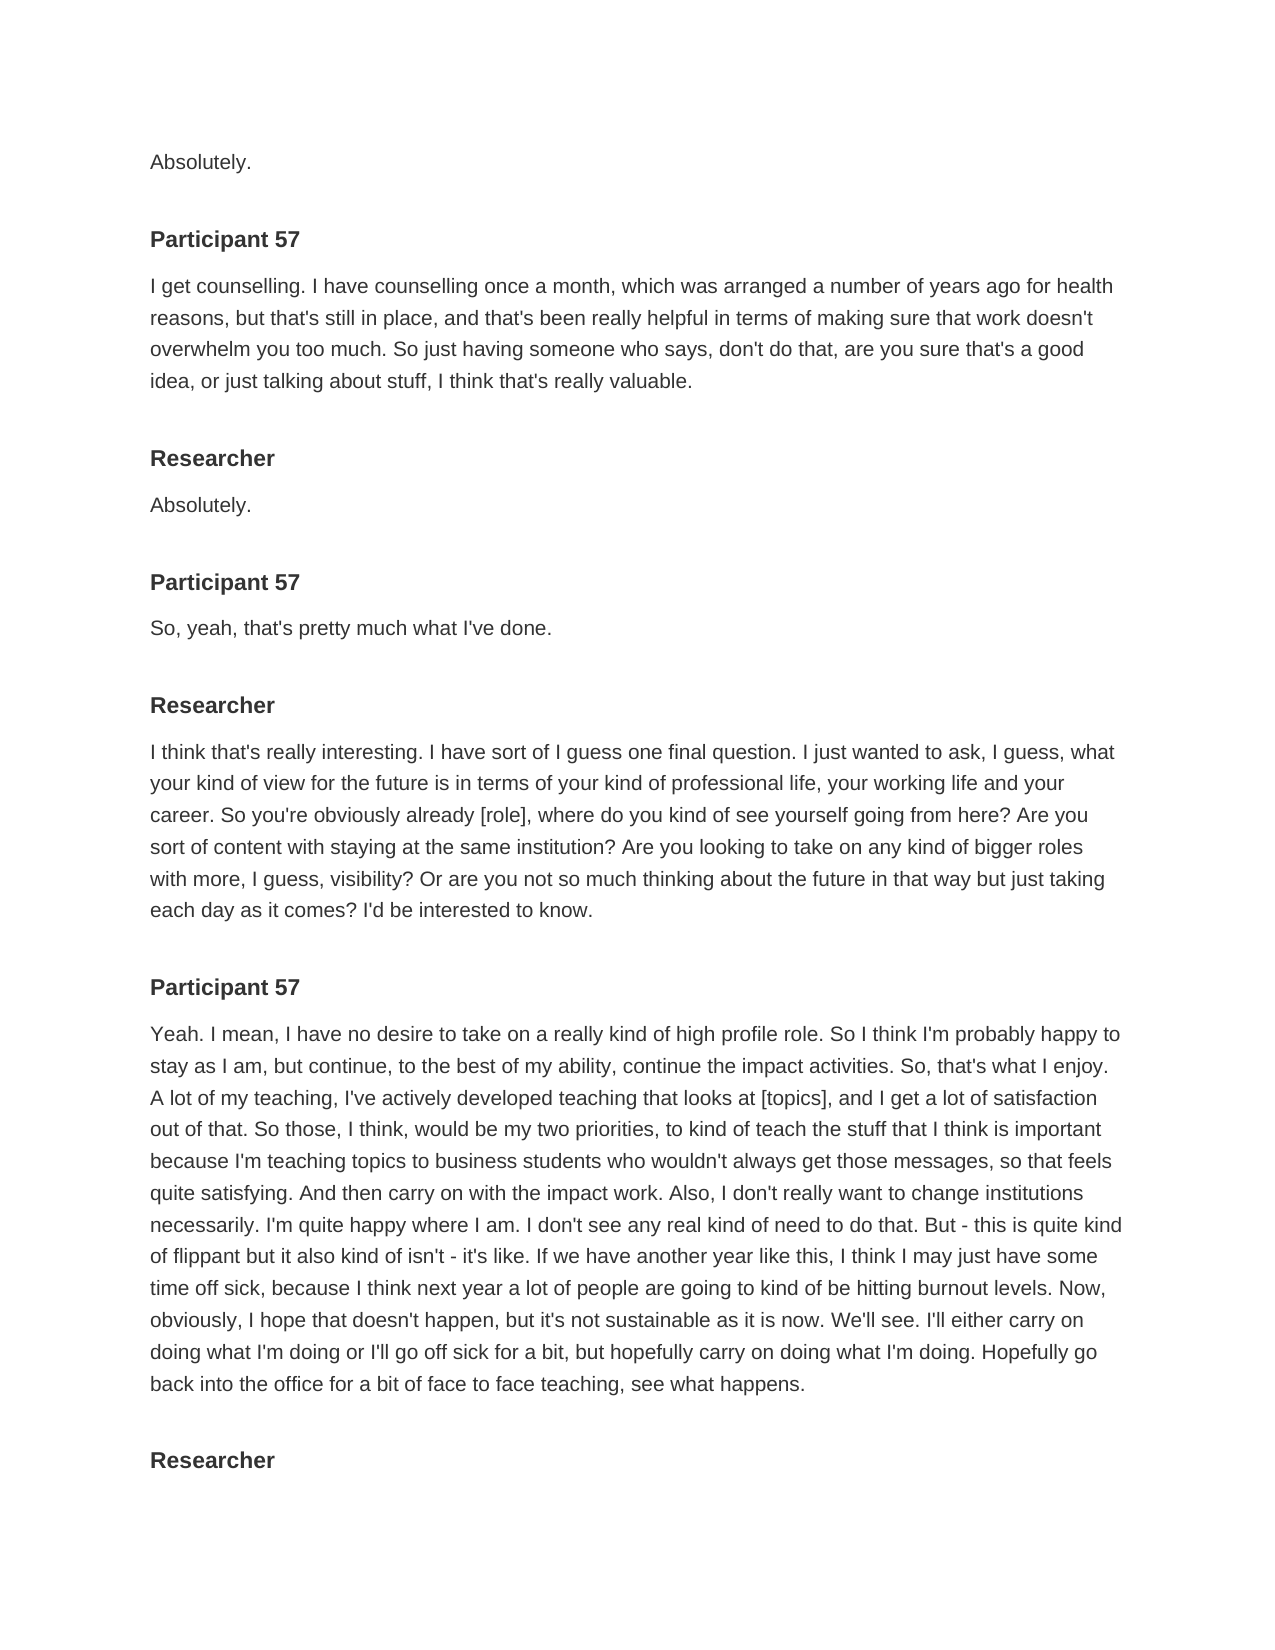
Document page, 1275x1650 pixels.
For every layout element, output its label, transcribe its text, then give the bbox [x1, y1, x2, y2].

text Absolutely. [150, 492, 1125, 516]
subtitle Researcher [150, 692, 1125, 718]
subtitle Participant 57 [150, 568, 1125, 595]
subtitle Researcher [150, 445, 1125, 471]
subtitle Researcher [150, 1447, 1125, 1474]
text Yeah. I mean, I have no desire to take on a really kind of high profile role. So I think I'm probably happy to stay as I am, but continue, to the best of my ability, continue the impact activities. So, that's what I enjoy. A lot of my teaching, I've actively developed teaching that looks at [topics], and I get a lot of satisfaction out of that. So those, I think, would be my two priorities, to kind of teach the stuff that I think is important because I'm teaching topics to business students who wouldn't always get those messages, so that feels quite satisfying. And then carry on with the impact work. Also, I don't really want to change institutions necessarily. I'm quite happy where I am. I don't see any real kind of need to do that. But - this is quite kind of flippant but it also kind of isn't - it's like. If we have another year like this, I think I may just have some time off sick, because I think next year a lot of people are going to kind of be hitting burnout levels. Now, obviously, I hope that doesn't happen, but it's not sustainable as it is now. We'll see. I'll either carry on doing what I'm doing or I'll go off sick for a bit, but hopefully carry on doing what I'm doing. Hopefully go back into the office for a bit of face to face teaching, see what happens. [150, 1022, 1125, 1395]
text I think that's really interesting. I have sort of I guess one final question. I just wanted to ask, I guess, what your kind of view for the future is in terms of your kind of professional life, your working life and your career. So you're obviously already [role], where do you kind of see yourself going from here? Are you sort of content with staying at the same institution? Are you looking to take on any kind of bigger roles with more, I guess, visibility? Or are you not so much thinking about the future in that way but just taking each day as it comes? I'd be interested to know. [150, 739, 1125, 922]
subtitle Participant 57 [150, 974, 1125, 1001]
text So, yeah, that's pretty much what I've done. [150, 616, 1125, 640]
subtitle Participant 57 [150, 226, 1125, 252]
text I get counselling. I have counselling once a month, which was arranged a number of years ago for health reasons, but that's still in place, and that's been really helpful in terms of making sure that work doesn't overwhelm you too much. So just having someone who says, don't do that, are you sure that's a good idea, or just talking about stuff, I think that's really valuable. [150, 273, 1125, 393]
text Absolutely. [150, 150, 1125, 174]
